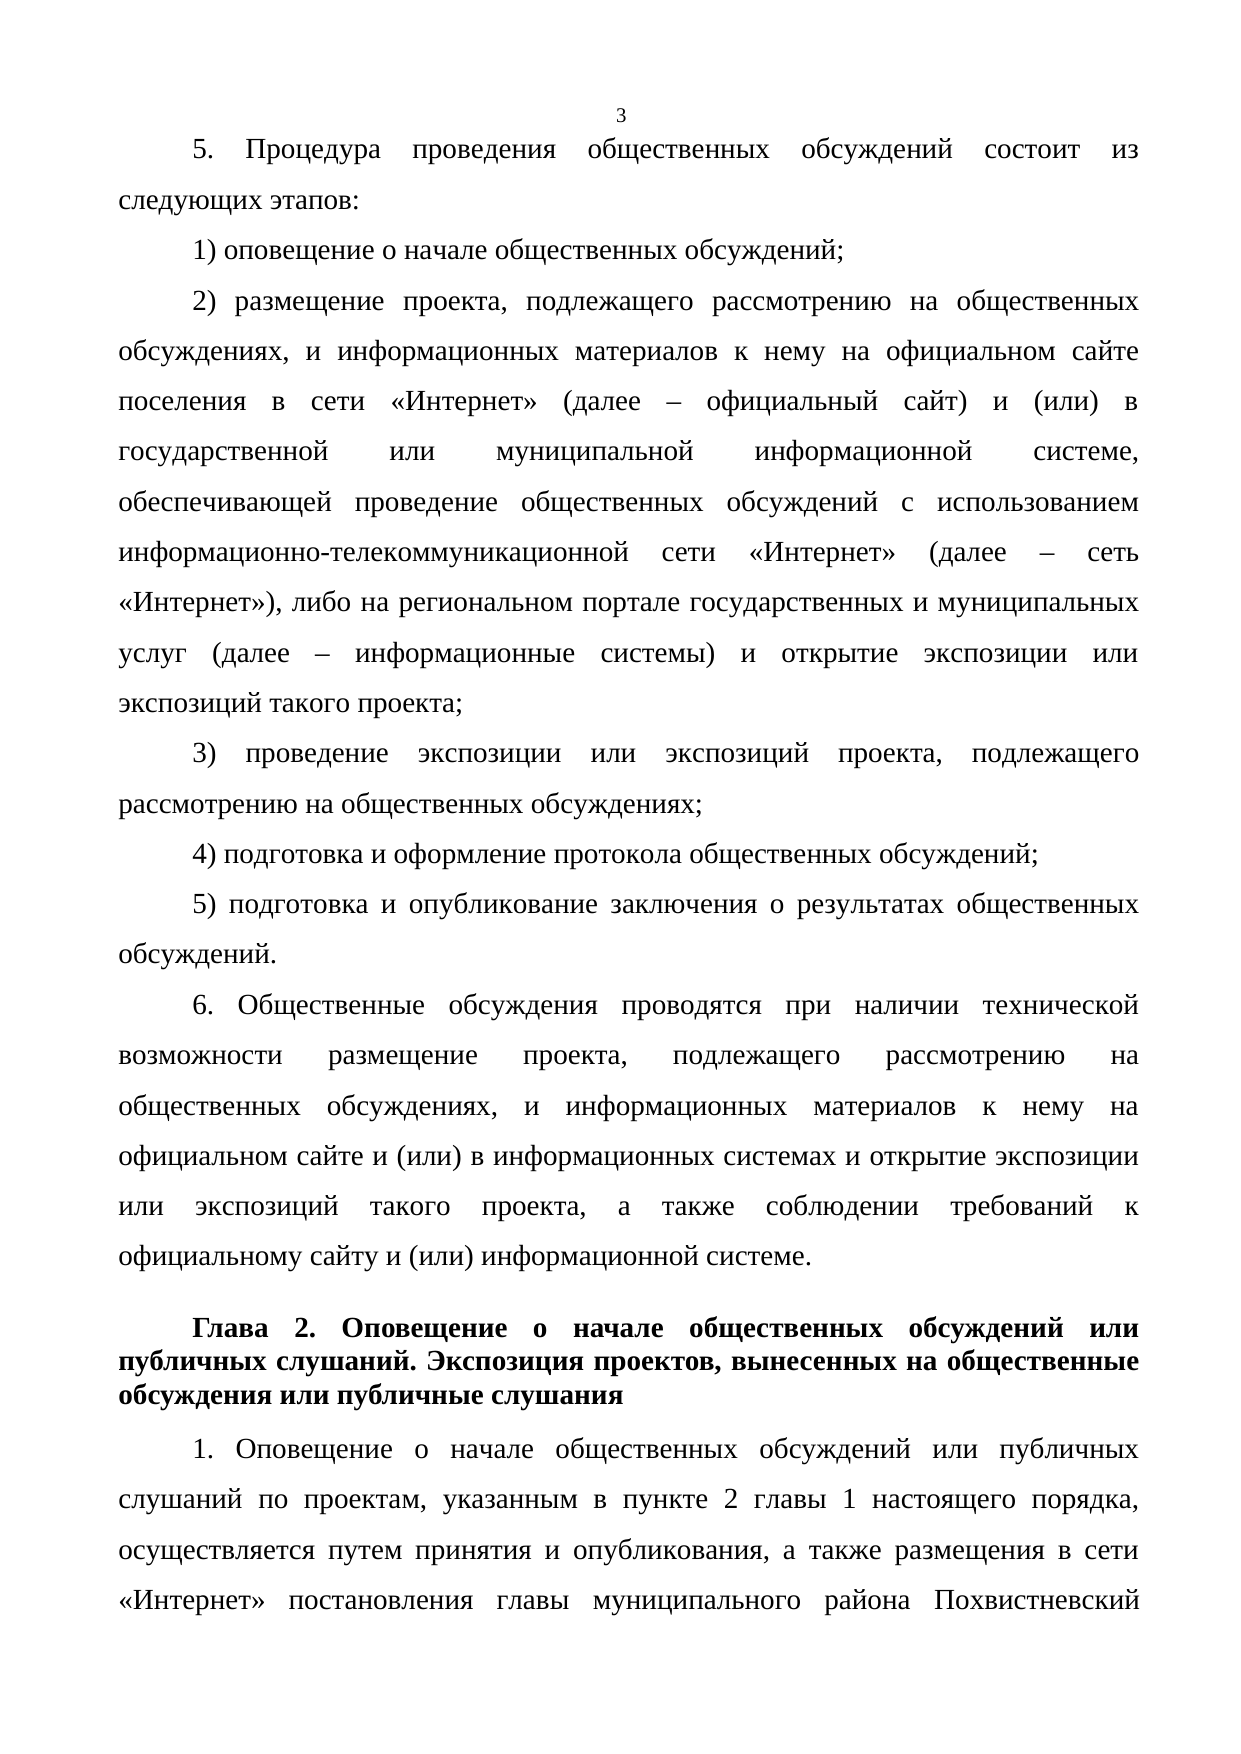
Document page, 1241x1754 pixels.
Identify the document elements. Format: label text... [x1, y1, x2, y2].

text 1) оповещение о начале общественных обсуждений; [118, 232, 1140, 266]
text 2) размещение проекта, подлежащего рассмотрению на общественных обсуждениях, и информационных материалов к нему на официальном сайте поселения в сети «Интернет» (далее – официальный сайт) и (или) в государственной или муниципальной информационной системе, обеспечивающей проведение общественных обсуждений с использованием информационно-телекоммуникационной сети «Интернет» (далее – сеть «Интернет»), либо на региональном портале государственных и муниципальных услуг (далее – информационные системы) и открытие экспозиции или экспозиций такого проекта; [118, 283, 1140, 719]
subtitle Глава 2. Оповещение о начале общественных обсуждений или публичных слушаний. Экспозиция проектов, вынесенных на общественные обсуждения или публичные слушания [118, 1310, 1140, 1410]
text 5) подготовка и опубликование заключения о результатах общественных обсуждений. [118, 886, 1140, 970]
text 5. Процедура проведения общественных обсуждений состоит из следующих этапов: [118, 132, 1140, 216]
text 3) проведение экспозиции или экспозиций проекта, подлежащего рассмотрению на общественных обсуждениях; [118, 735, 1140, 819]
text 6. Общественные обсуждения проводятся при наличии технической возможности размещение проекта, подлежащего рассмотрению на общественных обсуждениях, и информационных материалов к нему на официальном сайте и (или) в информационных системах и открытие экспозиции или экспозиций такого проекта, а также соблюдении требований к официальному сайту и (или) информационной системе. [118, 987, 1140, 1272]
text 4) подготовка и оформление протокола общественных обсуждений; [118, 836, 1140, 869]
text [118, 1431, 1140, 1616]
